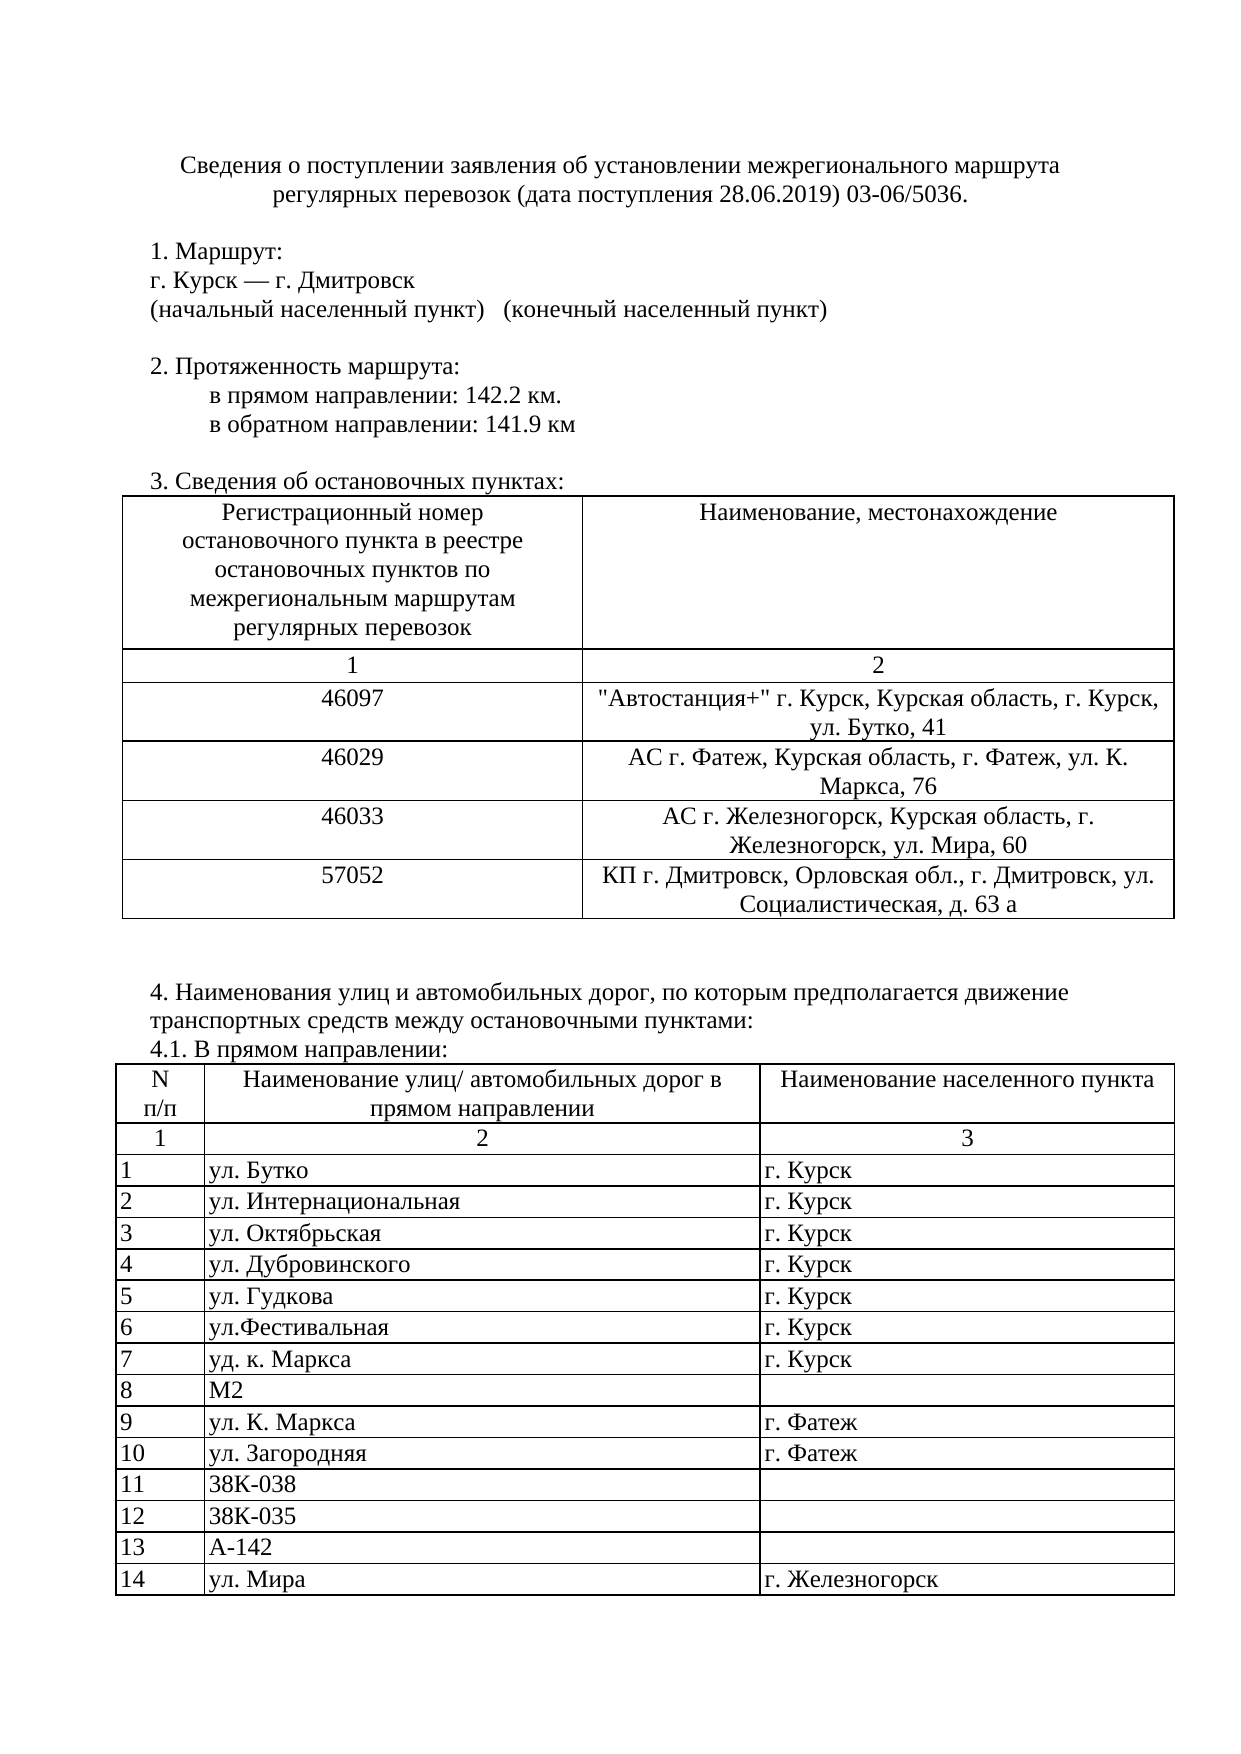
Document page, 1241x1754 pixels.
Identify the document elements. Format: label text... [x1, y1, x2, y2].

table_cell г. Курск [761, 1281, 1174, 1311]
table_cell 4 [117, 1250, 204, 1279]
table_cell ул. Интернациональная [205, 1187, 759, 1216]
table_cell г. Курск [761, 1250, 1174, 1279]
text (начальный населенный пункт) (конечный населенный пункт) [150, 294, 1090, 322]
table_cell 13 [117, 1533, 204, 1562]
table_cell 1 [117, 1155, 204, 1185]
table_cell 2 [205, 1124, 759, 1153]
table_cell ул.Фестивальная [205, 1312, 759, 1342]
table_cell 57052 [123, 860, 582, 918]
table_cell 11 [117, 1470, 204, 1499]
table_header N п/п [117, 1065, 204, 1122]
text 3. Сведения об остановочных пунктах: [150, 466, 1090, 495]
table_header Наименование улиц/ автомобильных дорог в прямом направлении [205, 1065, 759, 1122]
table_cell ул. Мира [205, 1564, 759, 1594]
table_header Регистрационный номер остановочного пункта в реестре остановочных пунктов по межрегиональным маршрутам регулярных перевозок [123, 497, 582, 648]
table_cell КП г. Дмитровск, Орловская обл., г. Дмитровск, ул. Социалистическая, д. 63 а [583, 860, 1173, 918]
table_cell ул. Октябрьская [205, 1218, 759, 1248]
table_cell 1 [117, 1124, 204, 1153]
text в обратном направлении: 141.9 км [150, 409, 1090, 437]
text в прямом направлении: 142.2 км. [150, 380, 1090, 409]
table_cell 3 [761, 1124, 1174, 1153]
table_cell 8 [117, 1375, 204, 1405]
table_cell ул. Гудкова [205, 1281, 759, 1311]
table_cell 12 [117, 1501, 204, 1531]
text 4.1. В прямом направлении: [150, 1034, 1090, 1063]
table_cell 7 [117, 1344, 204, 1374]
table_cell г. Фатеж [761, 1438, 1174, 1468]
table_cell М2 [205, 1375, 759, 1405]
table_cell "Автостанция+" г. Курск, Курская область, г. Курск, ул. Бутко, 41 [583, 683, 1173, 740]
table_cell 46029 [123, 742, 582, 799]
table_cell ул. Дубровинского [205, 1250, 759, 1279]
text 2. Протяженность маршрута: [150, 351, 1090, 380]
table_cell г. Фатеж [761, 1407, 1174, 1437]
table_cell 14 [117, 1564, 204, 1594]
table_cell 38К-035 [205, 1501, 759, 1531]
table_cell 3 [117, 1218, 204, 1248]
table_cell [761, 1501, 1174, 1531]
table_cell г. Курск [761, 1312, 1174, 1342]
table_cell 10 [117, 1438, 204, 1468]
table_header Наименование, местонахождение [583, 497, 1173, 648]
table_cell ул. Загородняя [205, 1438, 759, 1468]
table_cell АС г. Фатеж, Курская область, г. Фатеж, ул. К. Маркса, 76 [583, 742, 1173, 799]
table_cell 46097 [123, 683, 582, 740]
table_cell 38К-038 [205, 1470, 759, 1499]
text г. Курск — г. Дмитровск [150, 265, 1090, 294]
table_cell 2 [117, 1187, 204, 1216]
table_cell 6 [117, 1312, 204, 1342]
table_cell 5 [117, 1281, 204, 1311]
table_cell ул. К. Маркса [205, 1407, 759, 1437]
table_cell 46033 [123, 801, 582, 858]
text 4. Наименования улиц и автомобильных дорог, по которым предполагается движение транспортных средств между остановочными пунктами: [150, 977, 1090, 1034]
table_cell г. Курск [761, 1218, 1174, 1248]
table_cell [761, 1470, 1174, 1499]
table_cell 9 [117, 1407, 204, 1437]
table_header Наименование населенного пункта [761, 1065, 1174, 1122]
table_cell 2 [583, 650, 1173, 681]
table_cell уд. к. Маркса [205, 1344, 759, 1374]
table_cell А-142 [205, 1533, 759, 1562]
table_cell ул. Бутко [205, 1155, 759, 1185]
text Сведения о поступлении заявления об установлении межрегионального маршрута регулярных перевозок (дата поступления 28.06.2019) 03-06/5036. [150, 150, 1090, 207]
table_cell г. Железногорск [761, 1564, 1174, 1594]
table_cell г. Курск [761, 1344, 1174, 1374]
table_cell [761, 1533, 1174, 1562]
table_cell г. Курск [761, 1155, 1174, 1185]
table_cell 1 [123, 650, 582, 681]
table_cell АС г. Железногорск, Курская область, г. Железногорск, ул. Мира, 60 [583, 801, 1173, 858]
table_cell г. Курск [761, 1187, 1174, 1216]
text 1. Маршрут: [150, 236, 1090, 265]
table_cell [761, 1375, 1174, 1405]
